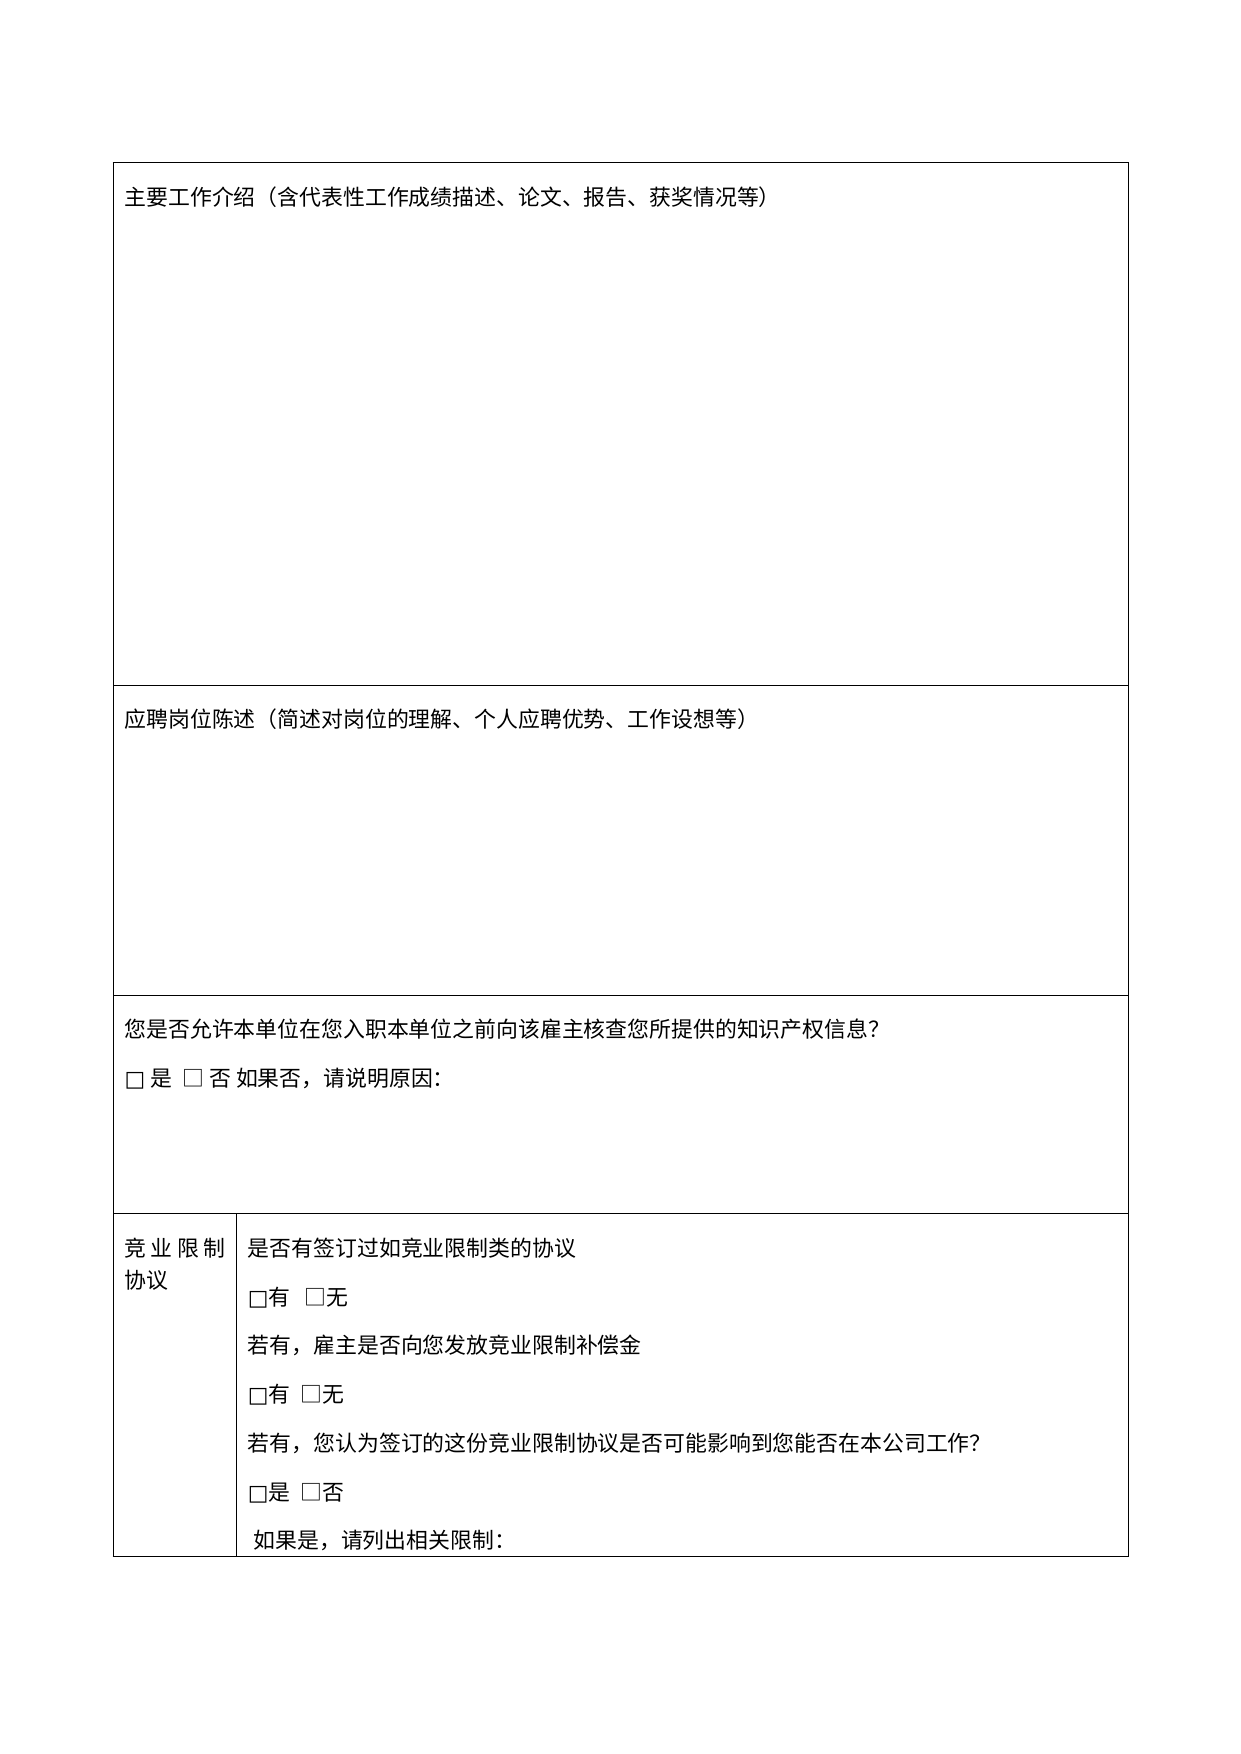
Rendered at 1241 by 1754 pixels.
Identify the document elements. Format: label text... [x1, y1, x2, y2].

table_cell 您是否允许本单位在您入职本单位之前向该雇主核查您所提供的知识产权信息？ □ 是 □ 否 如果否，请说明原因： [114, 996, 1128, 1213]
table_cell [237, 1214, 1128, 1556]
table_cell 应聘岗位陈述（简述对岗位的理解、个人应聘优势、工作设想等） [114, 686, 1128, 994]
table_cell 主要工作介绍（含代表性工作成绩描述、论文、报告、获奖情况等） [114, 163, 1128, 685]
table_cell 竞业限制协议 [114, 1214, 236, 1556]
